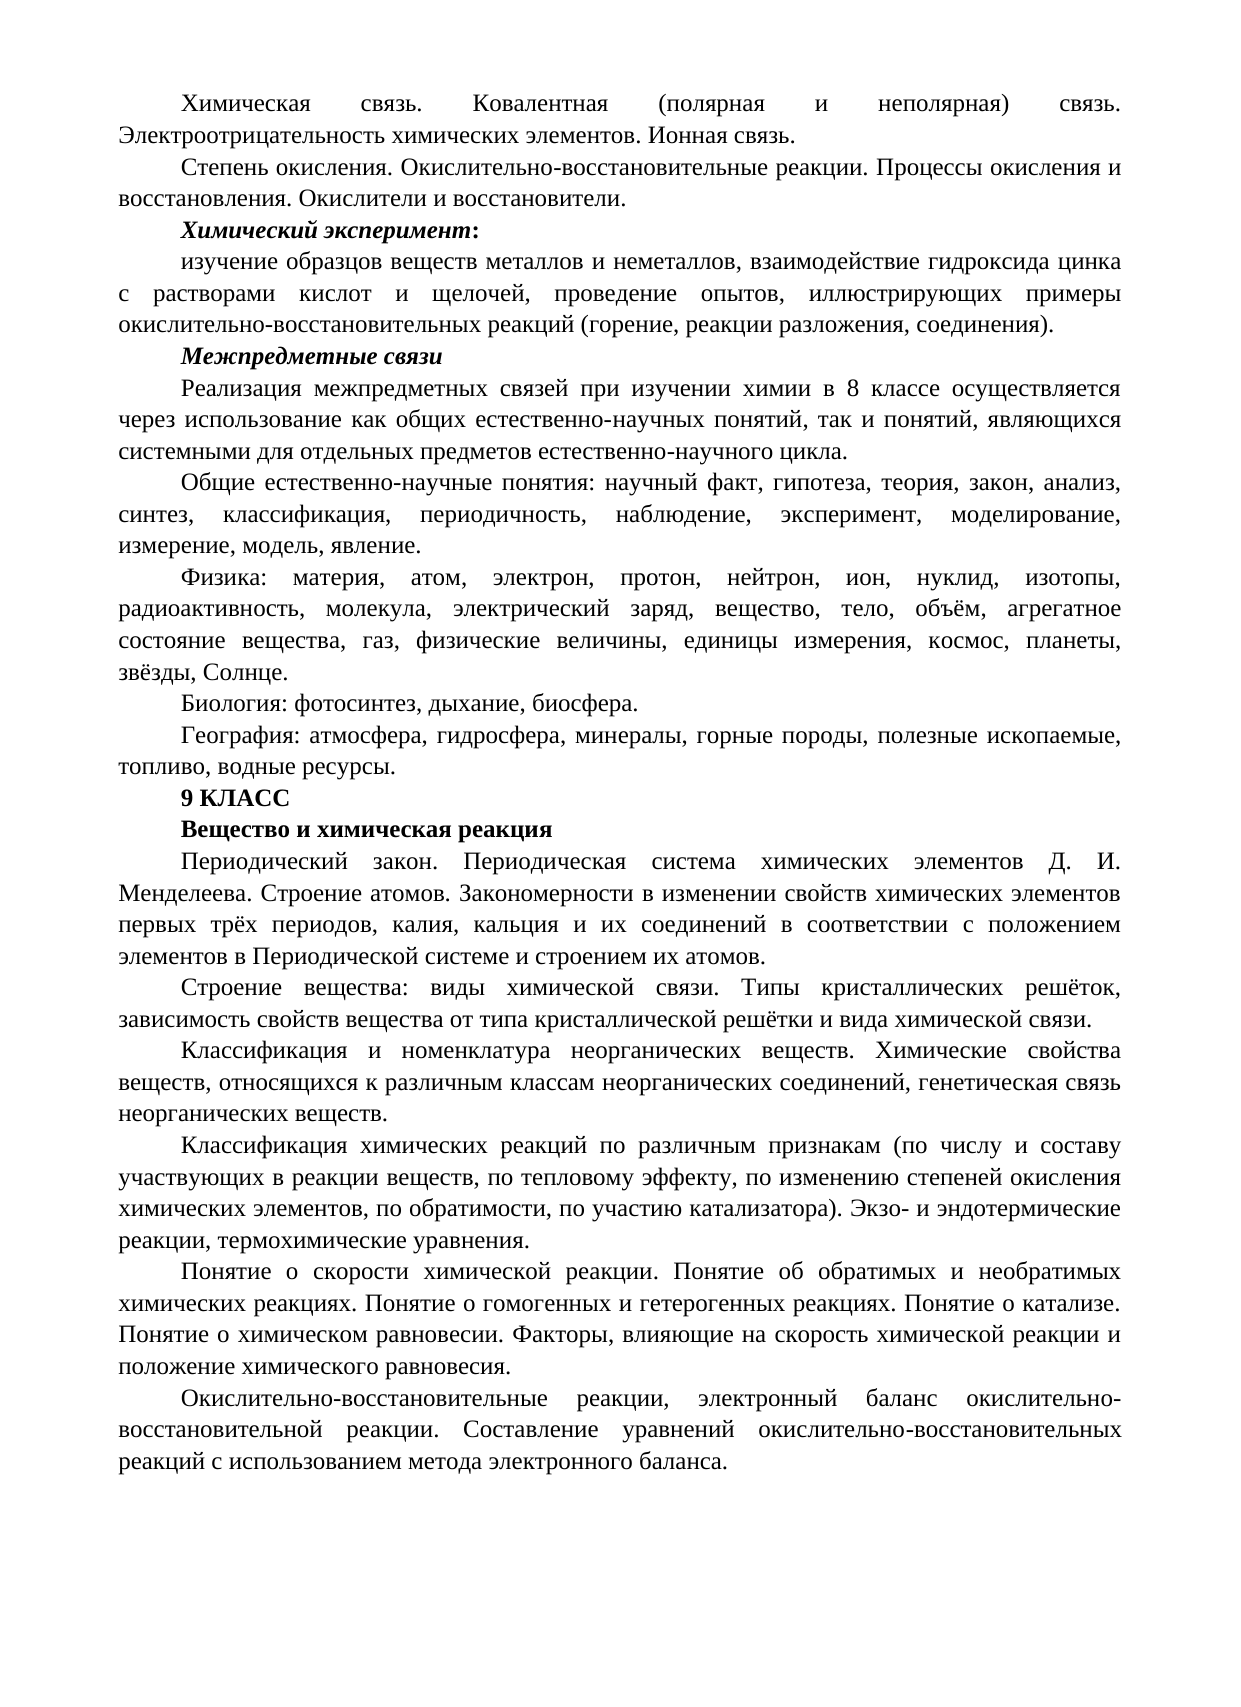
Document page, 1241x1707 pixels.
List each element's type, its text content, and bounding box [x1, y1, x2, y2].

text Периодический закон. Периодическая система химических элементов Д. И. Менделеева. Строение атомов. Закономерности в изменении свойств химических элементов первых трёх периодов, калия, кальция и их соединений в соответствии с положением элементов в Периодической системе и строением их атомов. [118, 846, 1122, 969]
text Классификация и номенклатура неорганических веществ. Химические свойства веществ, относящихся к различным классам неорганических соединений, генетическая связь неорганических веществ. [118, 1035, 1122, 1127]
text изучение образцов веществ металлов и неметаллов, взаимодействие гидроксида цинка с растворами кислот и щелочей, проведение опытов, иллюстрирующих примеры окислительно-восстановительных реакций (горение, реакции разложения, соединения). [118, 246, 1122, 338]
text Химический эксперимент: [118, 215, 1122, 243]
text Физика: материя, атом, электрон, протон, нейтрон, ион, нуклид, изотопы, радиоактивность, молекула, электрический заряд, вещество, тело, объём, агрегатное состояние вещества, газ, физические величины, единицы измерения, космос, планеты, звёзды, Солнце. [118, 562, 1122, 685]
text Степень окисления. Окислительно­-восстановительные реакции. Процессы окисления и восстановления. Окислители и восстановители. [118, 152, 1122, 212]
text 9 КЛАСС [118, 783, 1122, 812]
text Реализация межпредметных связей при изучении химии в 8 классе осуществляется через использование как общих естественно-­научных понятий, так и понятий, являющихся системными для отдельных предметов естественно­-научного цикла. [118, 373, 1122, 464]
text Окислительно-восстановительные реакции, электронный баланс окислительно-восстановительной реакции. Составление уравнений окислительно­-восстановительных реакций с использованием метода электронного баланса. [118, 1383, 1122, 1474]
text География: атмосфера, гидросфера, минералы, горные породы, полезные ископаемые, топливо, водные ресурсы. [118, 720, 1122, 780]
text Биология: фотосинтез, дыхание, биосфера. [118, 688, 1122, 717]
text Понятие о скорости химической реакции. Понятие об обратимых и необратимых химических реакциях. Понятие о гомогенных и гетерогенных реакциях. Понятие о катализе. Понятие о химическом равновесии. Факторы, влияющие на скорость химической реакции и положение химического равновесия. [118, 1256, 1122, 1380]
text Межпредметные связи [118, 341, 1122, 370]
text Классификация химических реакций по различным признакам (по числу и составу участвующих в реакции веществ, по тепловому эффекту, по изменению степеней окисления химических элементов, по обратимости, по участию катализатора). Экзо- и эндотермические реакции, термохимические уравнения. [118, 1130, 1122, 1253]
text Химическая связь. Ковалентная (полярная и неполярная) связь. Электроотрицательность химических элементов. Ионная связь. [118, 88, 1122, 149]
text Вещество и химическая реакция [118, 814, 1122, 843]
text Общие естественно-­научные понятия: научный факт, гипотеза, теория, закон, анализ, синтез, классификация, периодичность, наблюдение, эксперимент, моделирование, измерение, модель, явление. [118, 467, 1122, 559]
text Строение вещества: виды химической связи. Типы кристаллических решёток, зависимость свойств вещества от типа кристаллической решётки и вида химической связи. [118, 972, 1122, 1033]
